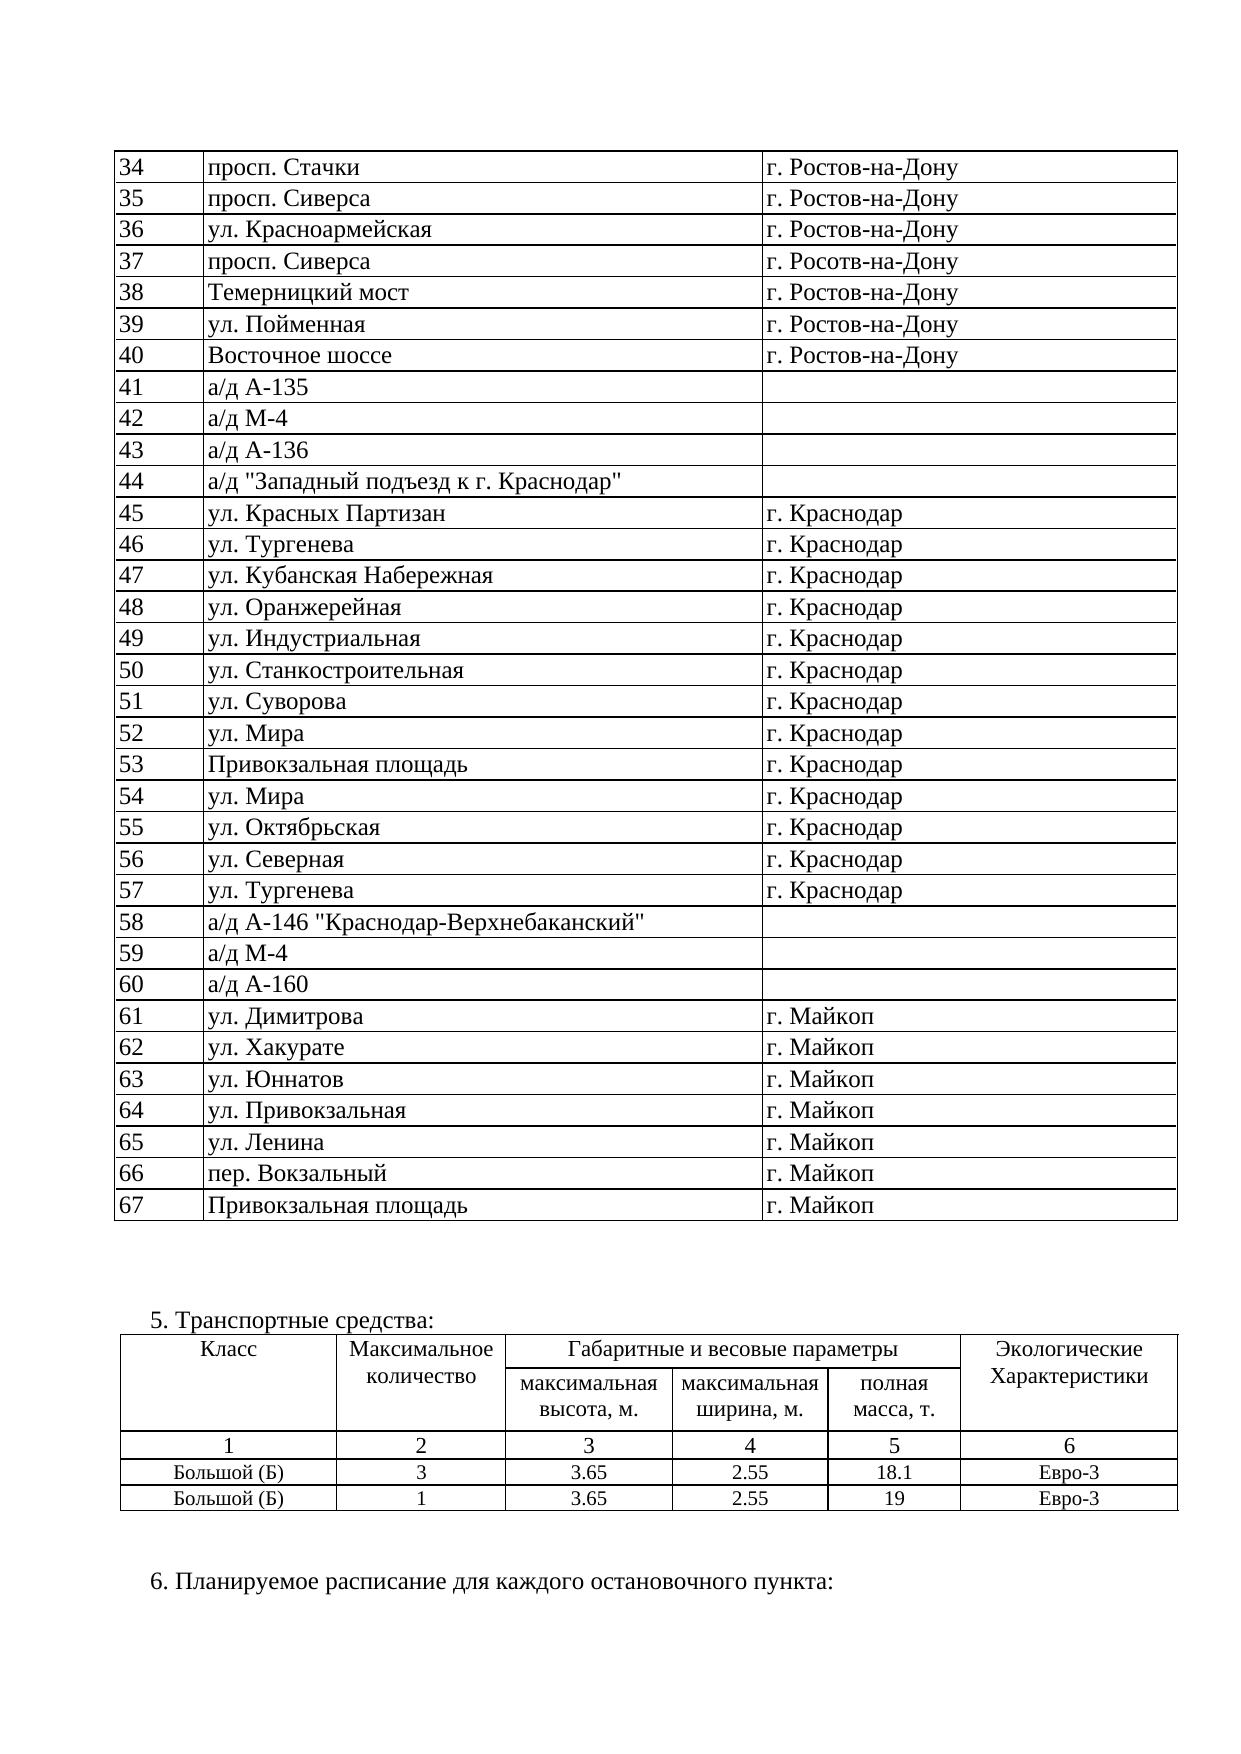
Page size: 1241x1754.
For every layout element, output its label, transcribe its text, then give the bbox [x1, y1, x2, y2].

table_cell 44 [115, 466, 203, 496]
table_cell 19 [829, 1486, 960, 1509]
table_cell а/д М-4 [204, 938, 762, 968]
table_cell а/д А-136 [204, 435, 762, 464]
table_cell г. Майкоп [763, 1062, 1177, 1094]
table_cell ул. Суворова [204, 686, 762, 716]
table_header Габаритные и весовые параметры [506, 1335, 960, 1367]
table_cell 47 [115, 560, 203, 590]
table_cell ул. Оранжерейная [204, 592, 762, 622]
table_cell Евро-3 [961, 1460, 1177, 1484]
table_cell г. Майкоп [763, 1031, 1177, 1062]
table_cell 2 [337, 1432, 505, 1458]
table_cell г. Краснодар [763, 748, 1177, 779]
table_cell г. Майкоп [763, 999, 1177, 1031]
table_cell 46 [115, 529, 203, 559]
table_cell [763, 968, 1177, 999]
table_cell 52 [115, 717, 203, 748]
table_cell 56 [115, 843, 203, 873]
table_cell а/д А-135 [204, 372, 762, 402]
table_cell 3.65 [506, 1460, 672, 1484]
table_cell максимальная ширина, м. [673, 1369, 827, 1430]
table_cell 6 [961, 1432, 1177, 1458]
table_cell ул. Хакурате [204, 1032, 762, 1062]
table_cell 58 [115, 906, 203, 936]
table_cell 3 [337, 1460, 505, 1484]
table_cell г. Росотв-на-Дону [763, 244, 1177, 276]
table_cell просп. Сиверса [204, 183, 762, 213]
table_cell г. Краснодар [763, 559, 1177, 590]
table_cell 40 [115, 340, 203, 370]
table_cell [763, 936, 1177, 968]
table_cell г. Майкоп [763, 1094, 1177, 1125]
table_cell г. Ростов-на-Дону [763, 181, 1177, 213]
table_cell г. Краснодар [763, 685, 1177, 716]
table_cell г. Краснодар [763, 622, 1177, 653]
table_cell 54 [115, 780, 203, 811]
table_cell ул. Ленина [204, 1127, 762, 1157]
table_cell 66 [115, 1158, 203, 1188]
table_cell полная масса, т. [829, 1369, 960, 1430]
table_cell ул. Северная [204, 844, 762, 873]
table_cell 43 [115, 434, 203, 464]
table_cell г. Краснодар [763, 779, 1177, 811]
table_cell г. Майкоп [763, 1188, 1177, 1219]
table_cell г. Краснодар [763, 842, 1177, 873]
table_cell [763, 402, 1177, 433]
table_cell ул. Мира [204, 718, 762, 748]
table_cell 2.55 [673, 1486, 827, 1509]
table_cell а/д А-146 "Краснодар-Верхнебаканский" [204, 907, 762, 936]
table_cell ул. Октябрьская [204, 812, 762, 842]
table_cell 55 [115, 812, 203, 842]
table_cell г. Краснодар [763, 528, 1177, 559]
table_cell 48 [115, 591, 203, 622]
table_cell ул. Кубанская Набережная [204, 561, 762, 590]
table_cell а/д "Западный подъезд к г. Краснодар" [204, 466, 762, 496]
table_cell [763, 905, 1177, 936]
table_cell а/д А-160 [204, 970, 762, 999]
table_cell г. Краснодар [763, 811, 1177, 842]
table_cell 3 [506, 1432, 672, 1458]
table_cell 4 [673, 1432, 827, 1458]
table_cell ул. Тургенева [204, 875, 762, 905]
text 6. Планируемое расписание для каждого остановочного пункта: [150, 1566, 1090, 1595]
table_cell Привокзальная площадь [204, 1190, 762, 1219]
table_cell г. Ростов-на-Дону [763, 276, 1177, 307]
table_cell ул. Красноармейская [204, 215, 762, 244]
table_cell 39 [115, 308, 203, 339]
table_cell 62 [115, 1032, 203, 1062]
table_cell г. Краснодар [763, 590, 1177, 622]
table_cell г. Ростов-на-Дону [763, 307, 1177, 339]
table_cell [763, 465, 1177, 496]
table_cell г. Краснодар [763, 716, 1177, 748]
table_cell г. Ростов-на-Дону [763, 213, 1177, 244]
table_cell г. Краснодар [763, 653, 1177, 685]
table_cell 42 [115, 403, 203, 433]
table_cell 45 [115, 497, 203, 527]
table_cell 60 [115, 969, 203, 999]
table_cell 64 [115, 1095, 203, 1125]
table_header Класс [121, 1335, 336, 1430]
table_cell 3.65 [506, 1486, 672, 1509]
table_cell Восточное шоссе [204, 340, 762, 370]
table_cell 50 [115, 654, 203, 685]
table_cell 51 [115, 686, 203, 716]
table_cell Привокзальная площадь [204, 749, 762, 779]
table_cell просп. Стачки [204, 152, 762, 181]
table_cell г. Ростов-на-Дону [763, 339, 1177, 370]
table_cell ул. Пойменная [204, 309, 762, 339]
table_cell ул. Индустриальная [204, 623, 762, 653]
table_cell ул. Станкостроительная [204, 655, 762, 685]
table_cell ул. Юннатов [204, 1064, 762, 1094]
table_cell ул. Мира [204, 781, 762, 811]
table_cell пер. Вокзальный [204, 1158, 762, 1188]
table_cell 61 [115, 1000, 203, 1031]
table_cell [763, 433, 1177, 464]
table_header Экологические Характеристики [961, 1335, 1177, 1430]
table_cell просп. Сиверса [204, 246, 762, 276]
table_cell 18.1 [829, 1460, 960, 1484]
table_cell Темерницкий мост [204, 277, 762, 307]
table_cell ул. Привокзальная [204, 1095, 762, 1125]
table_cell 35 [115, 183, 203, 213]
table_cell 37 [115, 245, 203, 276]
table_cell ул. Димитрова [204, 1001, 762, 1031]
table_cell г. Ростов-на-Дону [763, 152, 1177, 181]
table_cell 2.55 [673, 1460, 827, 1484]
table_cell 1 [121, 1432, 336, 1458]
table_cell г. Майкоп [763, 1157, 1177, 1188]
table_cell максимальная высота, м. [506, 1369, 672, 1430]
table_cell 65 [115, 1126, 203, 1157]
table_cell Большой (Б) [121, 1460, 336, 1484]
table_cell 49 [115, 623, 203, 653]
table_cell 5 [829, 1432, 960, 1458]
table_cell Евро-3 [961, 1486, 1177, 1509]
table_cell г. Краснодар [763, 874, 1177, 905]
table_cell 1 [337, 1486, 505, 1509]
text 5. Транспортные средства: [150, 1305, 1090, 1334]
table_cell 59 [115, 938, 203, 968]
table_cell 36 [115, 214, 203, 244]
table_cell 34 [115, 152, 203, 181]
table_cell 63 [115, 1063, 203, 1094]
table_cell 41 [115, 371, 203, 402]
table_cell 67 [115, 1189, 203, 1219]
table_cell г. Майкоп [763, 1125, 1177, 1157]
table_cell ул. Красных Партизан [204, 498, 762, 527]
table_header Максимальное количество [337, 1335, 505, 1430]
table_cell [763, 370, 1177, 402]
table_cell г. Краснодар [763, 496, 1177, 527]
table_cell а/д М-4 [204, 403, 762, 433]
table_cell 53 [115, 749, 203, 779]
table_cell 57 [115, 875, 203, 905]
table_cell ул. Тургенева [204, 529, 762, 559]
table_cell 38 [115, 277, 203, 307]
table_cell Большой (Б) [121, 1486, 336, 1509]
